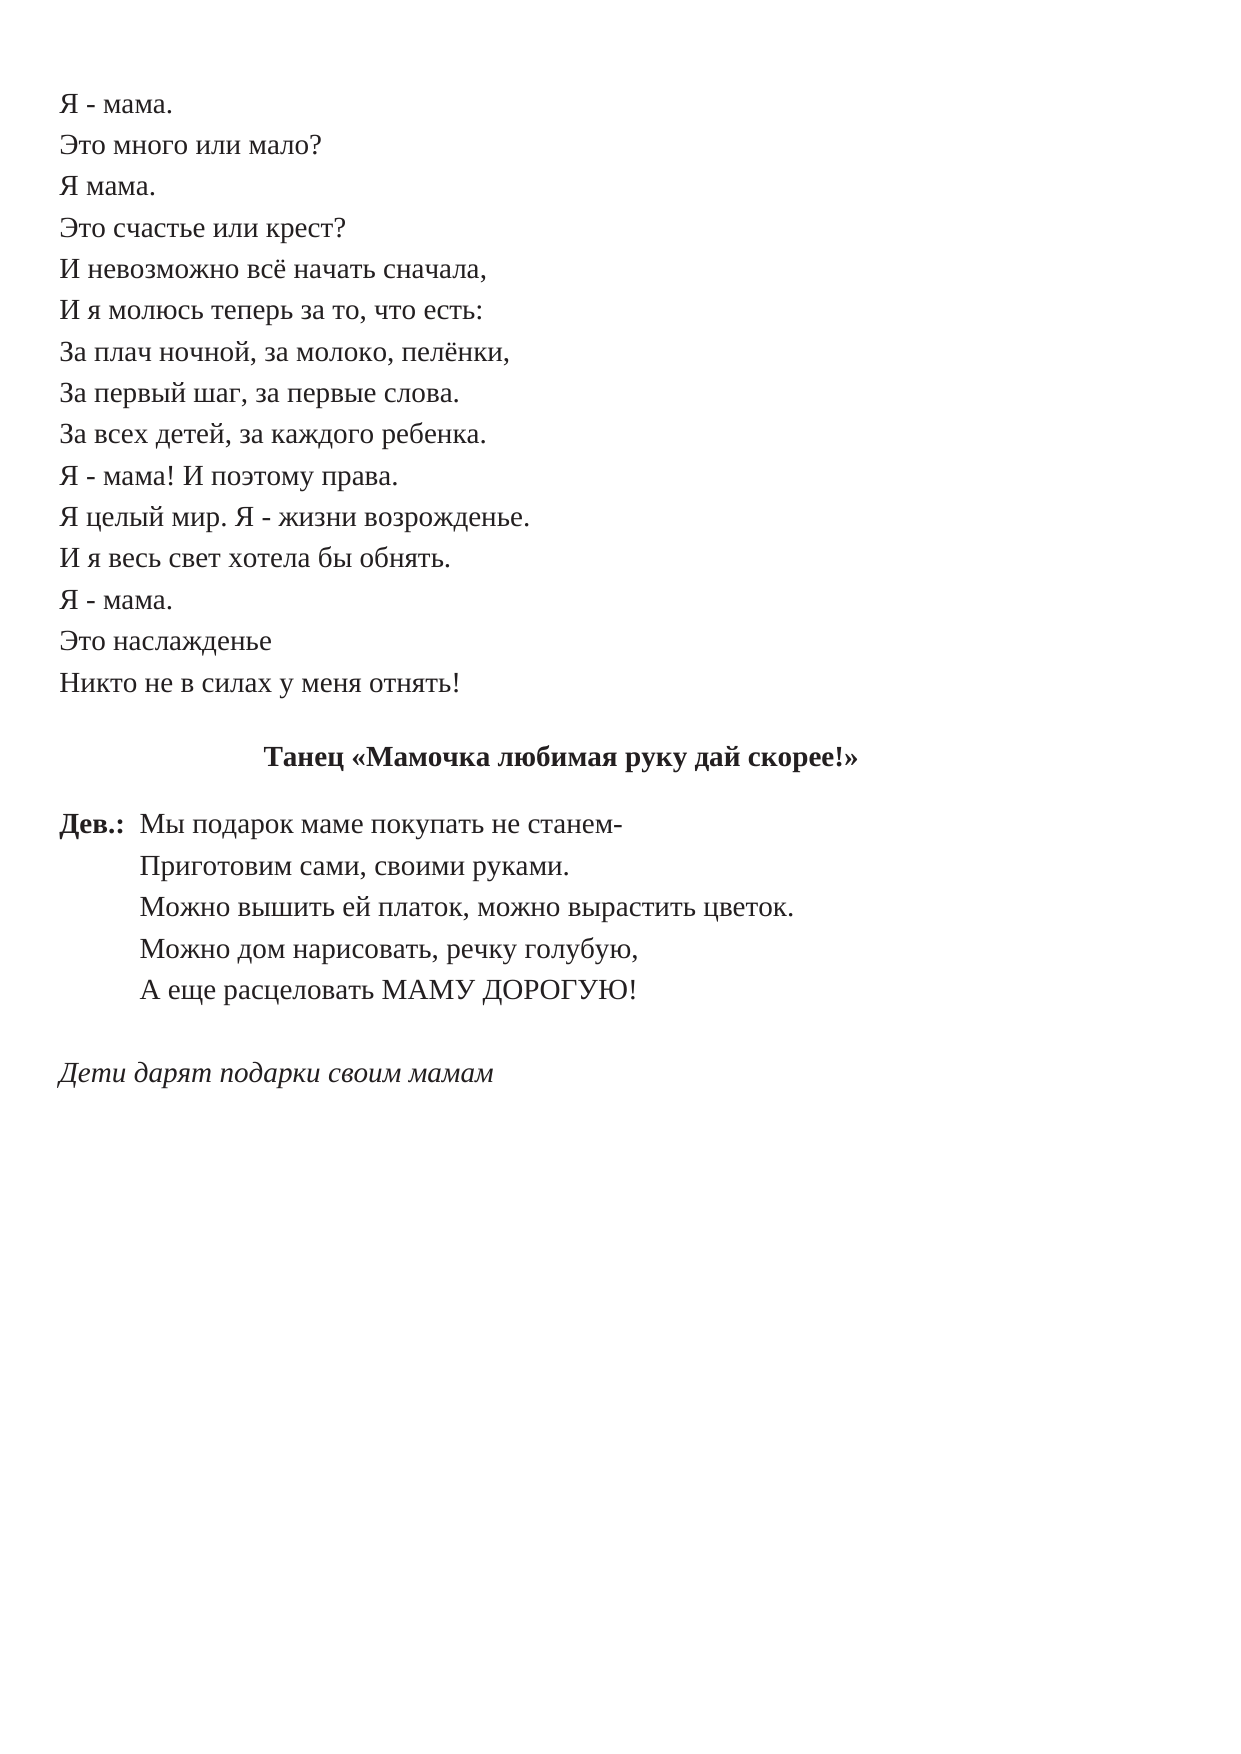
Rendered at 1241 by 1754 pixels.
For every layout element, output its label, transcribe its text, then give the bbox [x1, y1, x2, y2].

text За первый шаг, за первые слова. [59, 375, 1152, 409]
text И я весь свет хотела бы обнять. [59, 541, 1152, 574]
text И невозможно всё начать сначала, [59, 251, 1152, 285]
text Я - мама! И поэтому права. [59, 458, 1152, 491]
text За плач ночной, за молоко, пелёнки, [59, 334, 1152, 367]
text И я молюсь теперь за то, что есть: [59, 292, 1152, 326]
text Приготовим сами, своими руками. [59, 848, 1152, 882]
text Я мама. [59, 168, 1152, 202]
text Это много или мало? [59, 127, 1152, 161]
text Я - мама. [59, 86, 1152, 119]
text А еще расцеловать МАМУ ДОРОГУЮ! [59, 972, 1152, 1006]
text Это наслажденье [59, 623, 1152, 657]
text Я целый мир. Я - жизни возрожденье. [59, 499, 1152, 533]
text Можно дом нарисовать, речку голубую, [59, 931, 1152, 964]
text Дети дарят подарки своим мамам [59, 1055, 1152, 1088]
text Это счастье или крест? [59, 210, 1152, 243]
text Дев.: Мы подарок маме покупать не станем- [59, 807, 1152, 840]
text Я - мама. [59, 582, 1152, 616]
text За всех детей, за каждого ребенка. [59, 417, 1152, 450]
text Танец «Мамочка любимая руку дай скорее!» [59, 739, 1152, 773]
text Никто не в силах у меня отнять! [59, 665, 1152, 698]
text Можно вышить ей платок, можно вырастить цветок. [59, 889, 1152, 923]
